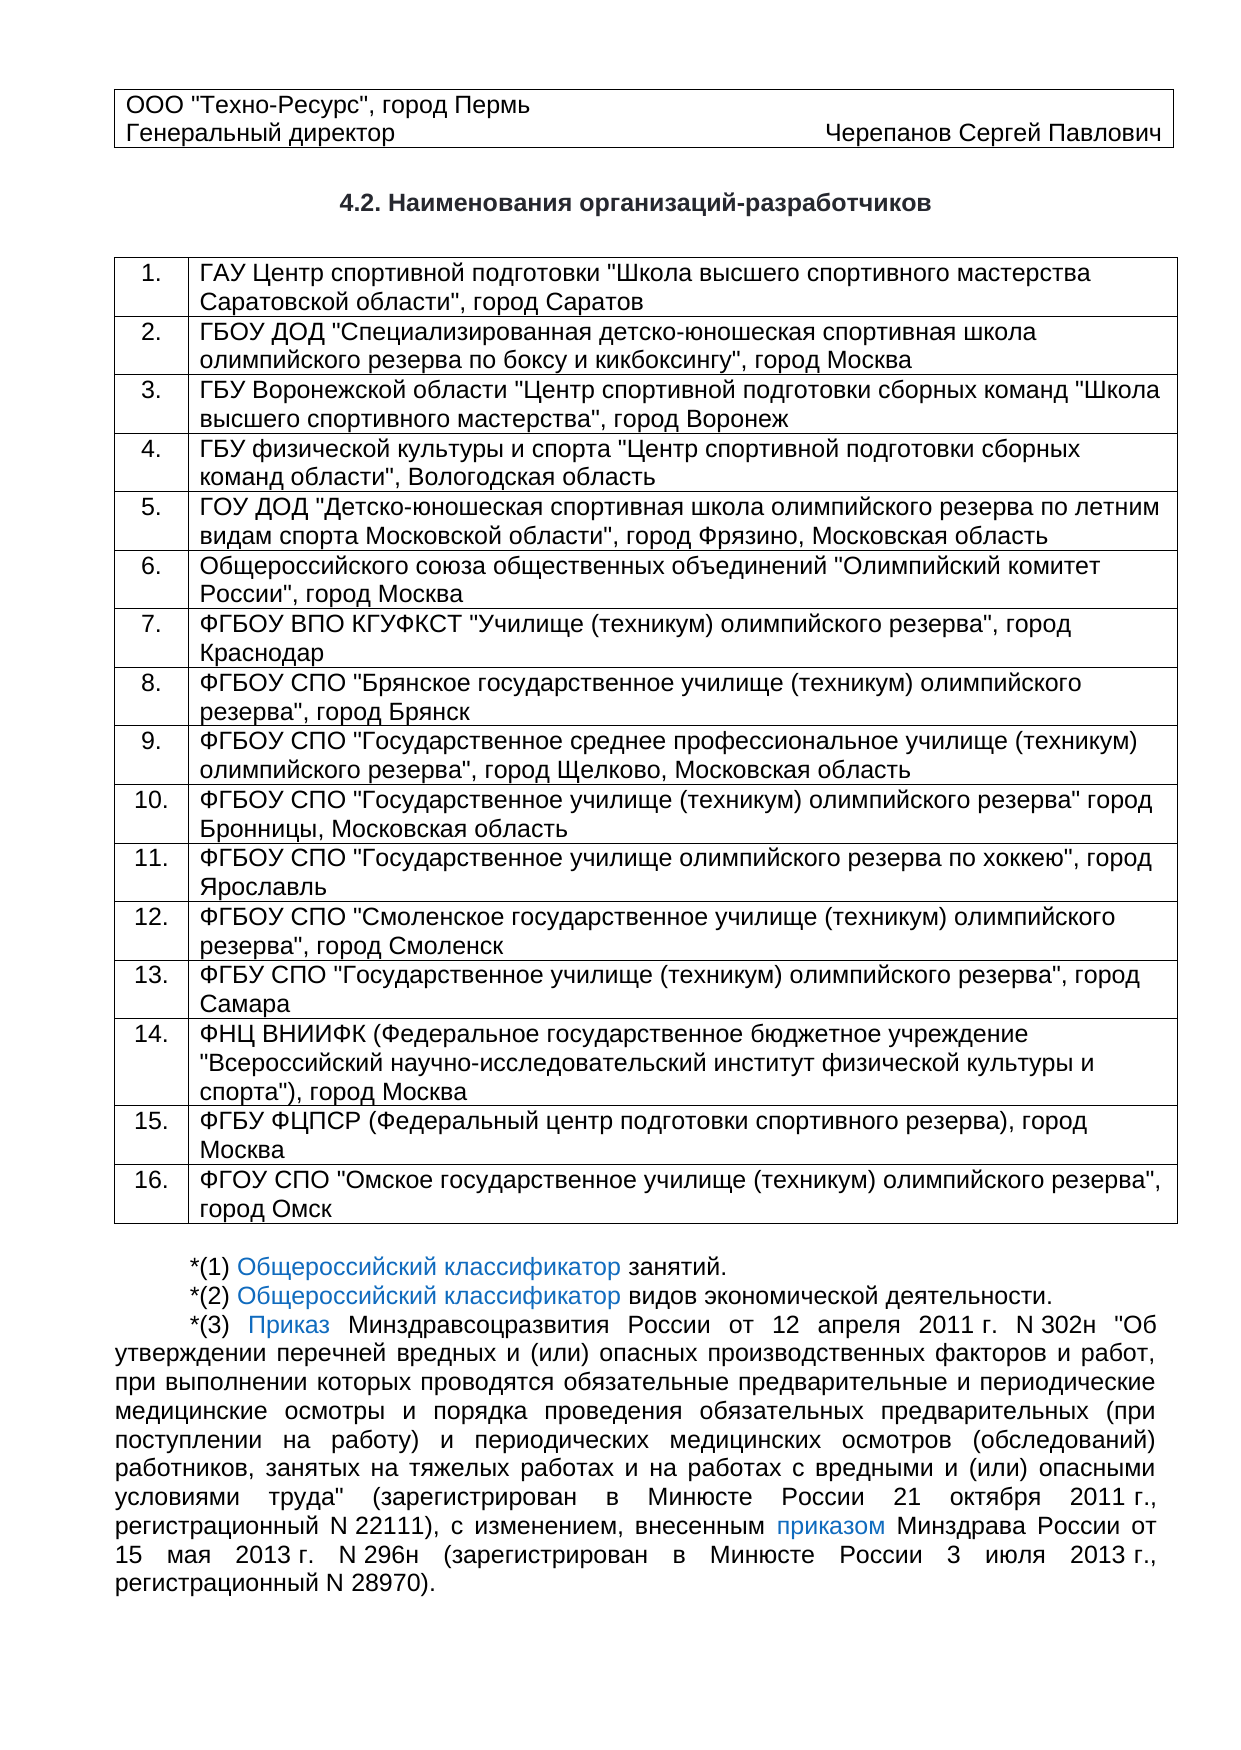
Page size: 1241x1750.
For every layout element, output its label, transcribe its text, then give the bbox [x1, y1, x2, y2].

text *(2) Общероссийский классификатор видов экономической деятельности. [114, 1281, 1157, 1310]
table_cell 7. [115, 609, 188, 667]
table_cell 8. [115, 668, 188, 725]
text 4.2. Наименования организаций-разработчиков [114, 188, 1157, 217]
table_header ГАУ Центр спортивной подготовки "Школа высшего спортивного мастерства Саратовской области", город Саратов [189, 258, 1177, 316]
table_cell 5. [115, 492, 188, 550]
table_cell ФГБОУ СПО "Государственное среднее профессиональное училище (техникум) олимпийского резерва", город Щелково, Московская область [189, 726, 1177, 784]
table_cell ФНЦ ВНИИФК (Федеральное государственное бюджетное учреждение "Всероссийский научно-исследовательский институт физической культуры и спорта"), город Москва [189, 1019, 1177, 1105]
table_cell ФГБУ ФЦПСР (Федеральный центр подготовки спортивного резерва), город Москва [189, 1106, 1177, 1164]
table_cell ГБОУ ДОД "Специализированная детско-юношеская спортивная школа олимпийского резерва по боксу и кикбоксингу", город Москва [189, 317, 1177, 374]
table_cell ГБУ Воронежской области "Центр спортивной подготовки сборных команд "Школа высшего спортивного мастерства", город Воронеж [189, 375, 1177, 433]
table_header 1. [115, 258, 188, 316]
table_cell Генеральный директор [115, 119, 478, 147]
text *(1) Общероссийский классификатор занятий. [114, 1252, 1157, 1281]
table_cell ФГБОУ ВПО КГУФКСТ "Училище (техникум) олимпийского резерва", город Краснодар [189, 609, 1177, 667]
table_header ООО "Техно-Ресурс", город Пермь [115, 90, 1173, 118]
text *(3) Приказ Минздравсоцразвития России от 12 апреля 2011 г. N 302н "Об утверждении перечней вредных и (или) опасных производственных факторов и работ, при выполнении которых проводятся обязательные предварительные и периодические медицинские осмотры и порядка проведения обязательных предварительных (при поступлении на работу) и периодических медицинских осмотров (обследований) работников, занятых на тяжелых работах и на работах с вредными и (или) опасными условиями труда" (зарегистрирован в Минюсте России 21 октября 2011 г., регистрационный N 22111), с изменением, внесенным приказом Минздрава России от 15 мая 2013 г. N 296н (зарегистрирован в Минюсте России 3 июля 2013 г., регистрационный N 28970). [114, 1310, 1157, 1597]
table_cell 6. [115, 551, 188, 608]
table_cell Общероссийского союза общественных объединений "Олимпийский комитет России", город Москва [189, 551, 1177, 608]
table_cell ГБУ физической культуры и спорта "Центр спортивной подготовки сборных команд области", Вологодская область [189, 434, 1177, 491]
table_cell 10. [115, 785, 188, 842]
table_cell Черепанов Сергей Павлович [478, 119, 1173, 147]
table_cell ФГОУ СПО "Омское государственное училище (техникум) олимпийского резерва", город Омск [189, 1165, 1177, 1222]
table_cell ФГБОУ СПО "Государственное училище олимпийского резерва по хоккею", город Ярославль [189, 844, 1177, 901]
table_cell ГОУ ДОД "Детско-юношеская спортивная школа олимпийского резерва по летним видам спорта Московской области", город Фрязино, Московская область [189, 492, 1177, 550]
table_cell 16. [115, 1165, 188, 1222]
table_cell 4. [115, 434, 188, 491]
table_cell 9. [115, 726, 188, 784]
table_cell ФГБОУ СПО "Смоленское государственное училище (техникум) олимпийского резерва", город Смоленск [189, 902, 1177, 959]
table_cell 3. [115, 375, 188, 433]
table_cell ФГБОУ СПО "Государственное училище (техникум) олимпийского резерва" город Бронницы, Московская область [189, 785, 1177, 842]
table_cell 15. [115, 1106, 188, 1164]
table_cell ФГБУ СПО "Государственное училище (техникум) олимпийского резерва", город Самара [189, 961, 1177, 1018]
table_cell 11. [115, 844, 188, 901]
table_cell 13. [115, 961, 188, 1018]
table_cell 2. [115, 317, 188, 374]
table_cell ФГБОУ СПО "Брянское государственное училище (техникум) олимпийского резерва", город Брянск [189, 668, 1177, 725]
table_cell 12. [115, 902, 188, 959]
table_cell 14. [115, 1019, 188, 1105]
